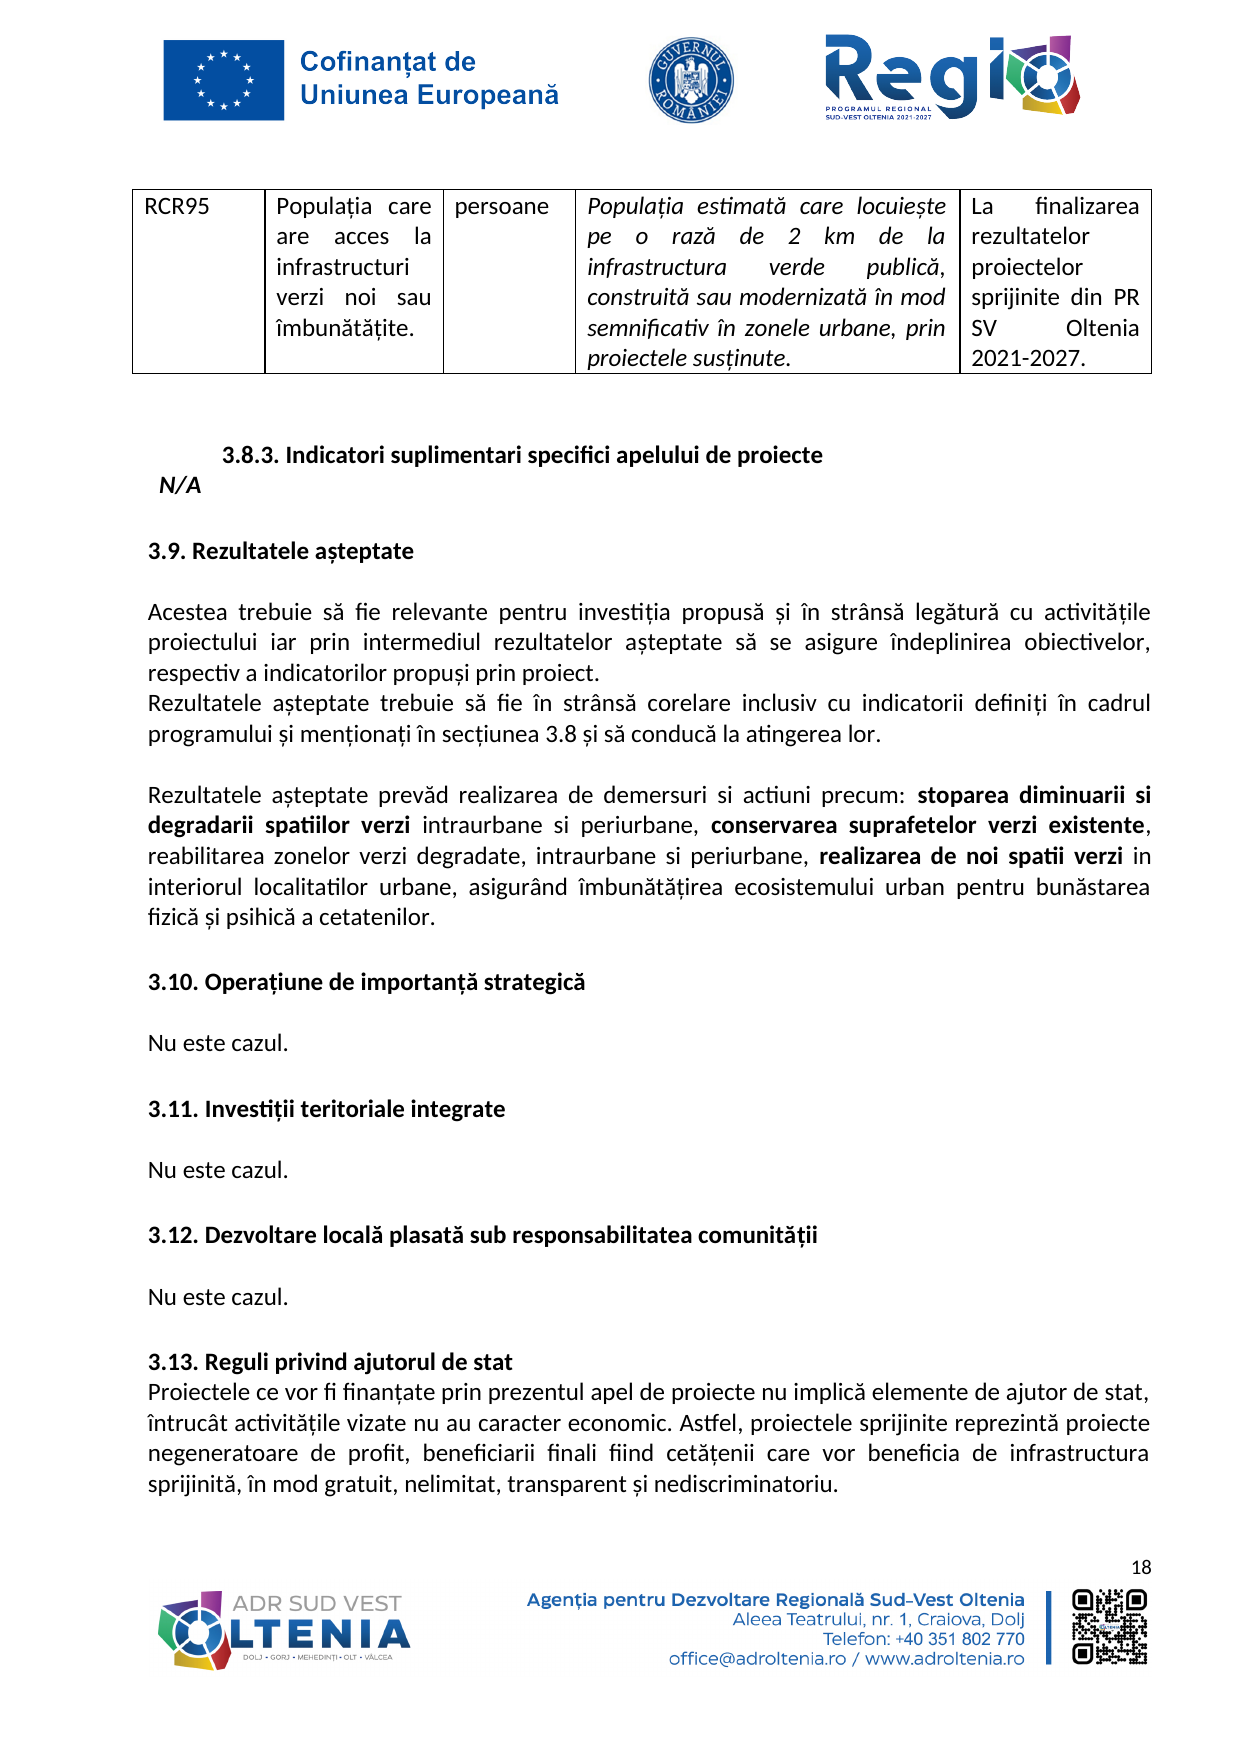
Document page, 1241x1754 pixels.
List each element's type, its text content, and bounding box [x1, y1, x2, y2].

picture [158, 35, 561, 124]
table_cell Populația care are acces la infrastructuri verzi noi sau îmbunătățite. [266, 190, 443, 373]
text Nu este cazul. [148, 1154, 1152, 1185]
table_cell RCR95 [133, 190, 264, 373]
text Rezultatele aşteptate trebuie să fie în strânsă corelare inclusiv cu indicatorii definiţi în cadrul programului și menționați în secţiunea 3.8 şi să conducă la atingerea lor. [148, 687, 1152, 748]
text N/A [148, 470, 1152, 500]
table_cell persoane [444, 190, 575, 373]
picture [148, 1579, 1152, 1677]
picture [823, 33, 1082, 122]
text Nu este cazul. [148, 1281, 1152, 1311]
picture [645, 35, 739, 125]
subtitle 3.12. Dezvoltare locală plasată sub responsabilitatea comunității [148, 1219, 1152, 1250]
text Proiectele ce vor fi finanțate prin prezentul apel de proiecte nu implică elemente de ajutor de stat, întrucât activitățile vizate nu au caracter economic. Astfel, proiectele sprijinite reprezintă proiecte negeneratoare de profit, beneficiarii finali fiind cetățenii care vor beneficia de infrastructura sprijinită, în mod gratuit, nelimitat, transparent și nediscriminatoriu. [148, 1376, 1152, 1498]
subtitle 3.9. Rezultatele așteptate [148, 535, 1152, 565]
subtitle 3.10. Operațiune de importanță strategică [148, 966, 1152, 997]
table_cell Populația estimată care locuiește pe o rază de 2 km de la infrastructura verde publică, construită sau modernizată în mod semnificativ în zonele urbane, prin proiectele susținute. [576, 190, 959, 373]
text Nu este cazul. [148, 1027, 1152, 1058]
table_cell La finalizarea rezultatelor proiectelor sprijinite din PR SV Oltenia 2021-2027. [961, 190, 1151, 373]
text Acestea trebuie să fie relevante pentru investiţia propusă şi în strânsă legătură cu activităţile proiectului iar prin intermediul rezultatelor aşteptate să se asigure îndeplinirea obiectivelor, respectiv a indicatorilor propuşi prin proiect. [148, 596, 1152, 687]
subtitle 3.8.3. Indicatori suplimentari specifici apelului de proiecte [148, 439, 1152, 470]
subtitle 3.13. Reguli privind ajutorul de stat [148, 1346, 1152, 1376]
text Rezultatele așteptate prevăd realizarea de demersuri si actiuni precum: stoparea diminuarii si degradarii spatiilor verzi intraurbane si periurbane, conservarea suprafetelor verzi existente, reabilitarea zonelor verzi degradate, intraurbane si periurbane, realizarea de noi spatii verzi in interiorul localitatilor urbane, asigurând îmbunătățirea ecosistemului urban pentru bunăstarea fizică și psihică a cetatenilor. [148, 779, 1152, 932]
subtitle 3.11. Investiții teritoriale integrate [148, 1093, 1152, 1124]
